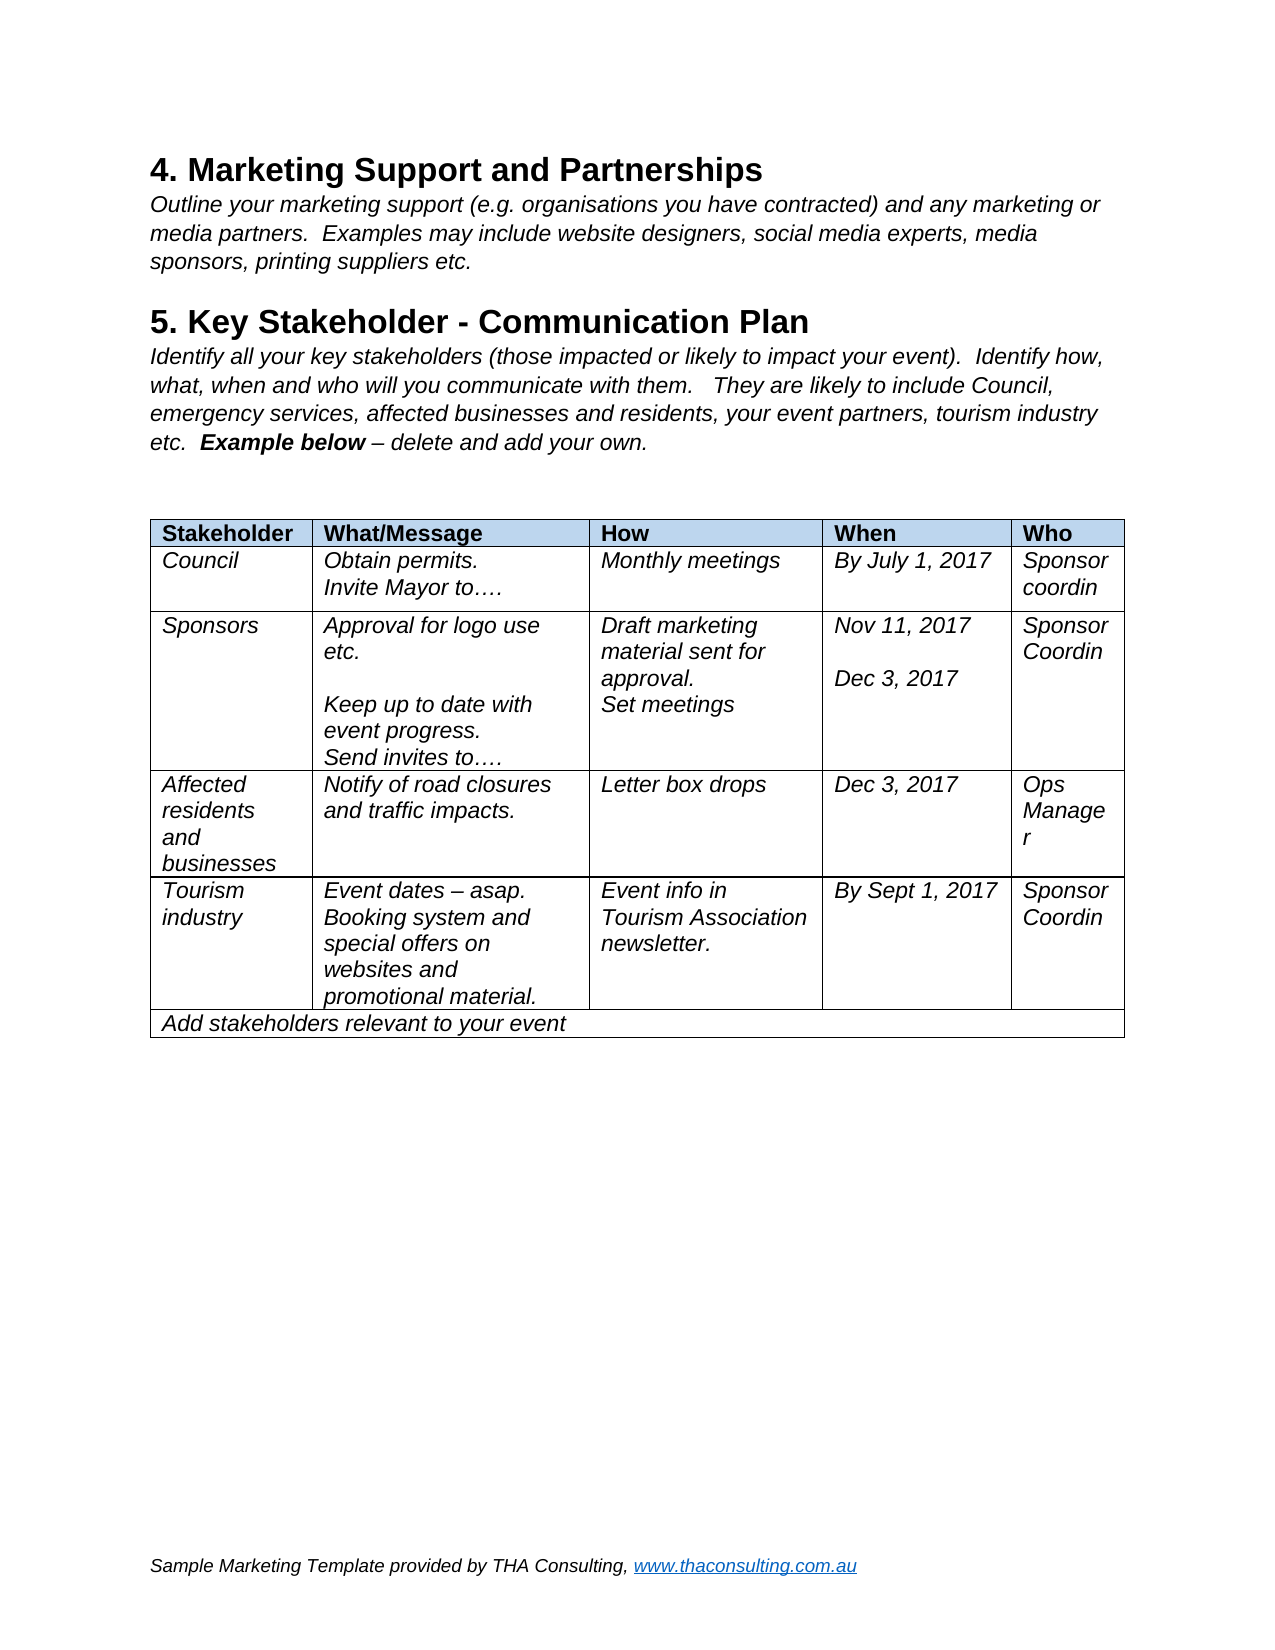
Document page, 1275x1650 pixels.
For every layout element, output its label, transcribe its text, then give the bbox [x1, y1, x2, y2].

table_cell Approval for logo use etc. Keep up to date with event progress. Send invites to…. [313, 612, 589, 770]
table_cell Ops Manager [1012, 771, 1124, 876]
table_header How [590, 520, 822, 546]
table_cell Dec 3, 2017 [823, 771, 1011, 876]
table_cell Sponsors [151, 612, 312, 770]
table_header When [823, 520, 1011, 546]
table_header What/Message [313, 520, 589, 546]
table_header Who [1012, 520, 1124, 546]
table_cell Monthly meetings [590, 547, 822, 611]
table_cell Nov 11, 2017 Dec 3, 2017 [823, 612, 1011, 770]
table_cell Sponsor Coordin [1012, 878, 1124, 1009]
table_cell Event info in Tourism Association newsletter. [590, 878, 822, 1009]
subtitle Key Stakeholder - Communication Plan [150, 302, 1125, 340]
table_cell Event dates – asap. Booking system and special offers on websites and promotional material. [313, 878, 589, 1009]
table_cell Add stakeholders relevant to your event [151, 1010, 1124, 1037]
table_cell Affected residents and businesses [151, 771, 312, 876]
table_cell By Sept 1, 2017 [823, 878, 1011, 1009]
table_cell Notify of road closures and traffic impacts. [313, 771, 589, 876]
table_cell Draft marketing material sent for approval. Set meetings [590, 612, 822, 770]
text Outline your marketing support (e.g. organisations you have contracted) and any marketing or media partners. Examples may include website designers, social media experts, media sponsors, printing suppliers etc. [150, 191, 1125, 275]
table_cell Tourism industry [151, 878, 312, 1009]
table_header Stakeholder [151, 520, 312, 546]
subtitle Marketing Support and Partnerships [150, 150, 1125, 188]
table_cell Sponsor coordin [1012, 547, 1124, 611]
table_cell By July 1, 2017 [823, 547, 1011, 611]
text Identify all your key stakeholders (those impacted or likely to impact your event). Identify how, what, when and who will you communicate with them. They are likely to include Council, emergency services, affected businesses and residents, your event partners, tourism industry etc. Example below – delete and add your own. [150, 343, 1125, 455]
table_cell Council [151, 547, 312, 611]
table_cell Sponsor Coordin [1012, 612, 1124, 770]
table_cell Letter box drops [590, 771, 822, 876]
table_cell Obtain permits. Invite Mayor to…. [313, 547, 589, 611]
